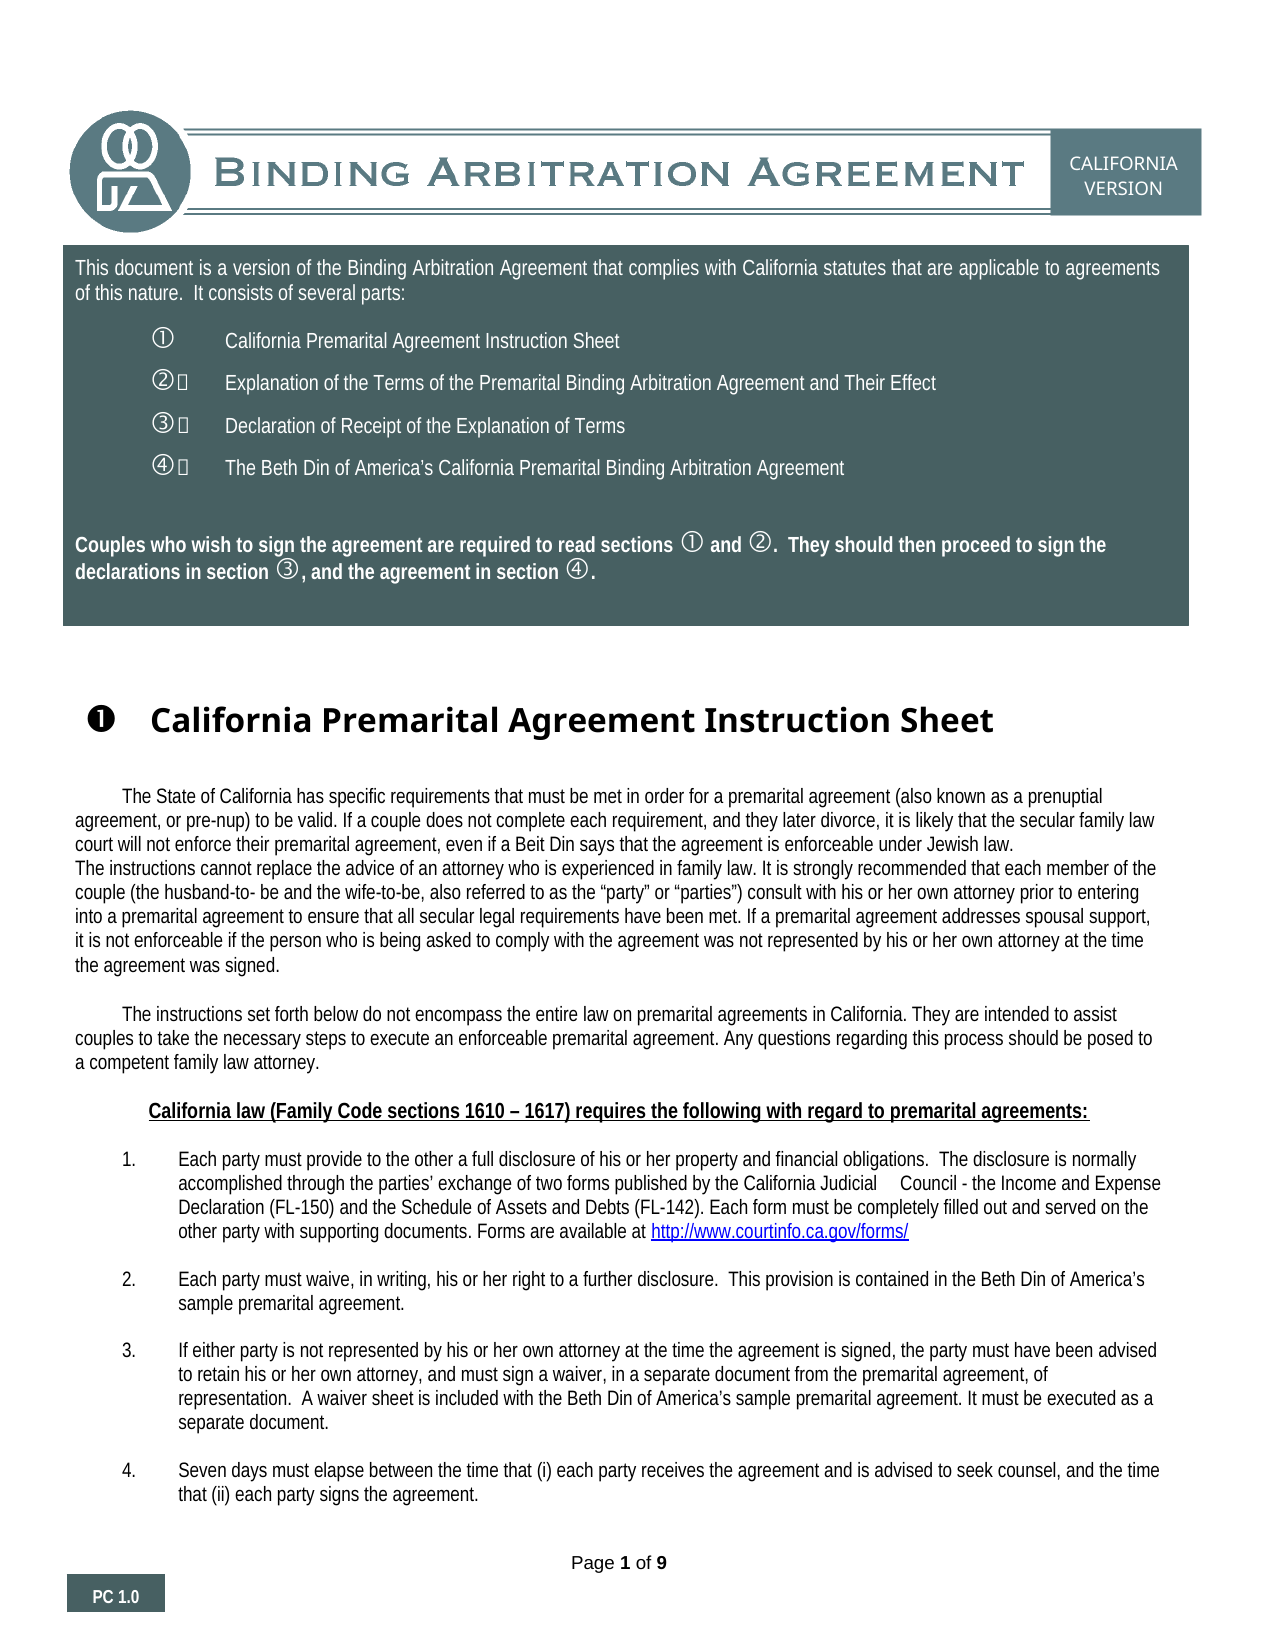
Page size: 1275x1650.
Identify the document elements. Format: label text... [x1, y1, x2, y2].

text The instructions cannot replace the advice of an attorney who is experienced in family law. It is strongly recommended that each member of the couple (the husband-to- be and the wife-to-be, also referred to as the “party” or “parties”) consult with his or her own attorney prior to entering into a premarital agreement to ensure that all secular legal requirements have been met. If a premarital agreement addresses spousal support, it is not enforceable if the person who is being asked to comply with the agreement was not represented by his or her own attorney at the time the agreement was signed. [75, 856, 1162, 977]
text 3. If either party is not represented by his or her own attorney at the time the agreement is signed, the party must have been advised to retain his or her own attorney, and must sign a waiver, in a separate document from the premarital agreement, of representation. A waiver sheet is included with the Beth Din of America’s sample premarital agreement. It must be executed as a separate document. [122, 1338, 1162, 1434]
text 4. Seven days must elapse between the time that (i) each party receives the agreement and is advised to seek counsel, and the time that (ii) each party signs the agreement. [122, 1458, 1162, 1506]
text California law (Family Code sections 1610 – 1617) requires the following with regard to premarital agreements: [75, 1098, 1162, 1123]
picture [62, 103, 1202, 240]
text This document is a version of the Binding Arbitration Agreement that complies with California statutes that are applicable to agreements of this nature. It consists of several parts: [75, 255, 1162, 305]
text  Declaration of Receipt of the Explanation of Terms [150, 410, 1162, 439]
text 2. Each party must waive, in writing, his or her right to a further disclosure. This provision is contained in the Beth Din of America’s sample premarital agreement. [122, 1267, 1162, 1314]
text  The Beth Din of America’s California Premarital Binding Arbitration Agreement [150, 452, 1162, 482]
text  Explanation of the Terms of the Premarital Binding Arbitration Agreement and Their Effect [150, 367, 1162, 397]
text 1. Each party must provide to the other a full disclosure of his or her property and financial obligations. The disclosure is normally accomplished through the parties’ exchange of two forms published by the California Judicial Council - the Income and Expense Declaration (FL-150) and the Schedule of Assets and Debts (FL-142). Each form must be completely filled out and served on the other party with supporting documents. Forms are available at http://www.courtinfo.ca.gov/forms/ [122, 1147, 1162, 1243]
text California Premarital Agreement Instruction Sheet [150, 328, 1162, 355]
text Couples who wish to sign the agreement are required to read sections and . They should then proceed to sign the declarations in section , and the agreement in section . [75, 532, 1162, 586]
text The instructions set forth below do not encompass the entire law on premarital agreements in California. They are intended to assist couples to take the necessary steps to execute an enforceable premarital agreement. Any questions regarding this process should be posed to a competent family law attorney. [75, 1002, 1162, 1074]
text California Premarital Agreement Instruction Sheet [84, 697, 1162, 743]
text The State of California has specific requirements that must be met in order for a premarital agreement (also known as a prenuptial agreement, or pre-nup) to be valid. If a couple does not complete each requirement, and they later divorce, it is likely that the secular family law court will not enforce their premarital agreement, even if a Beit Din says that the agreement is enforceable under Jewish law. [75, 784, 1162, 856]
